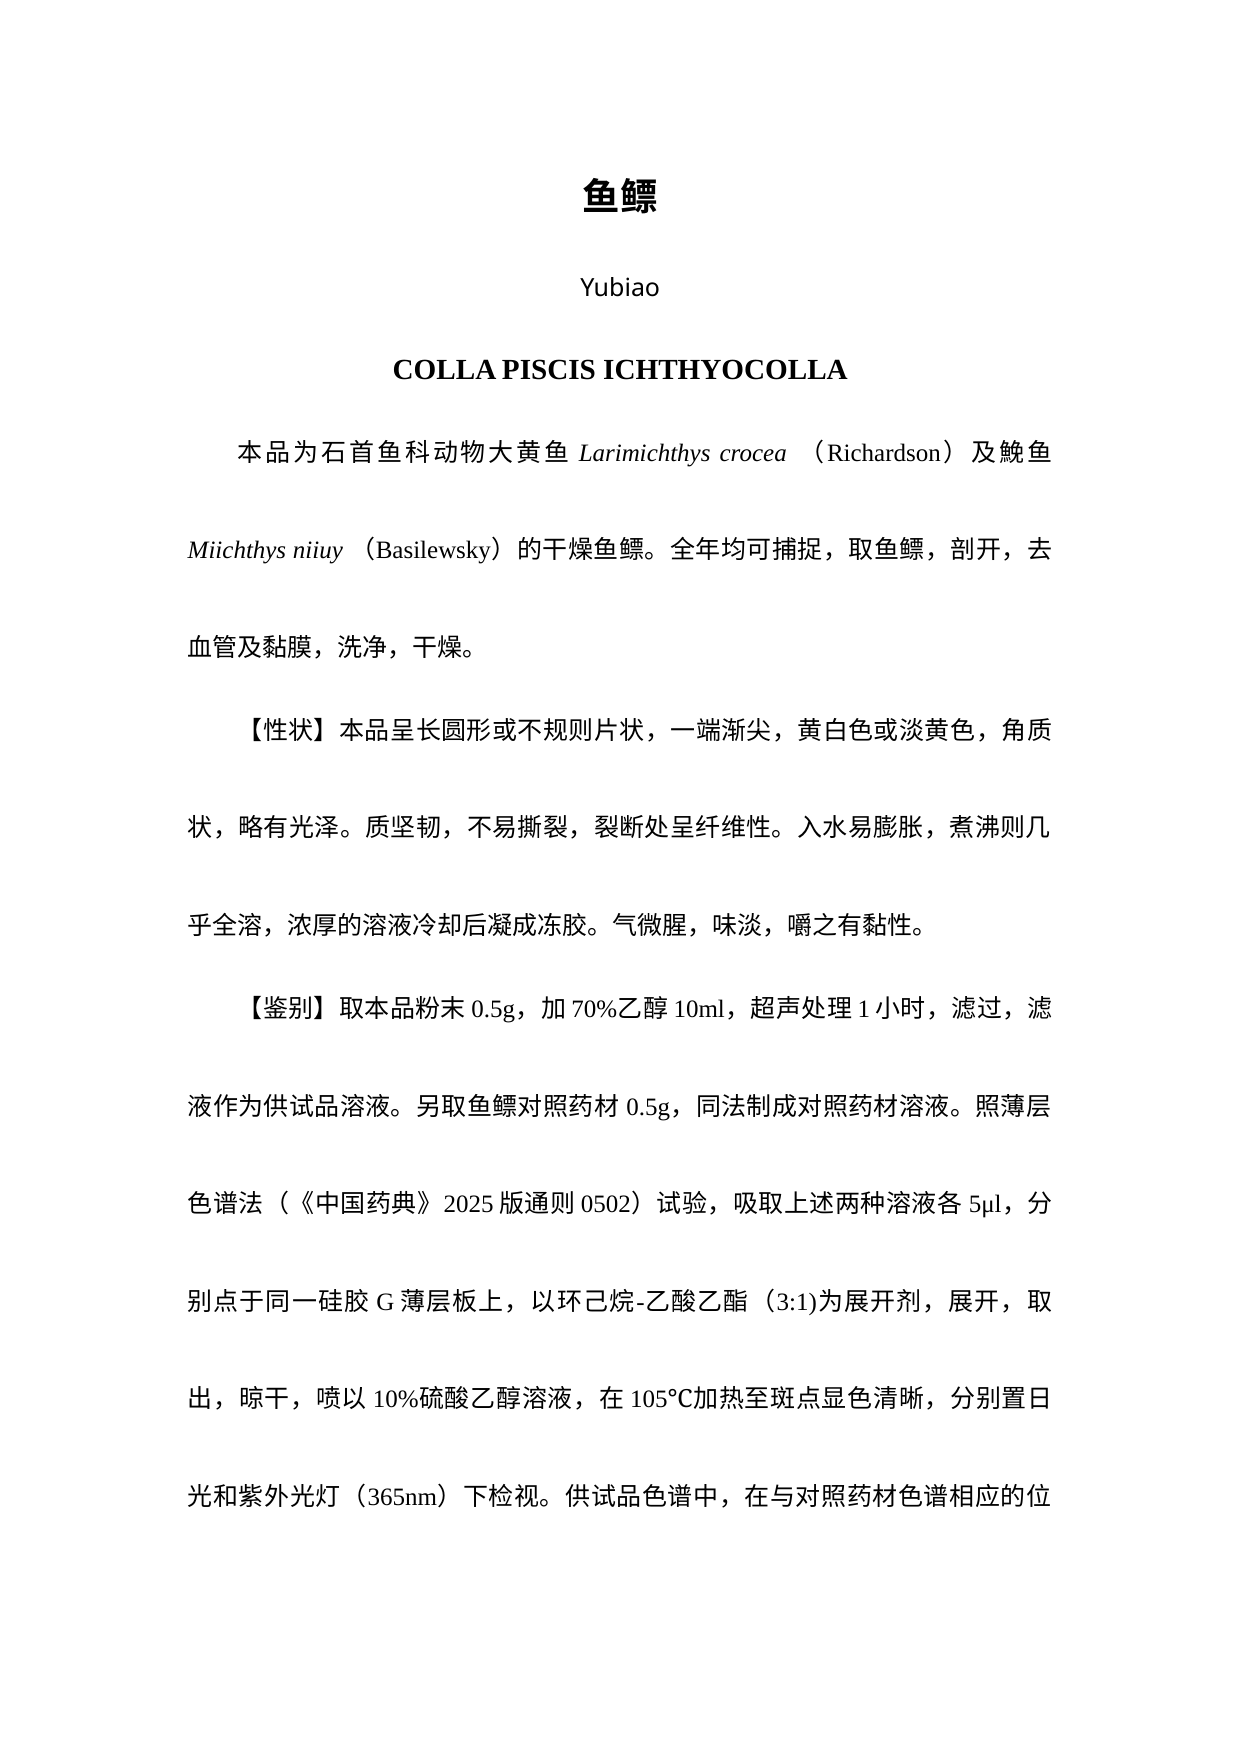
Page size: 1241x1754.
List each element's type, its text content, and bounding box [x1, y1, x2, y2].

text Yubiao [187, 254, 1053, 319]
text 鱼鳔 [187, 162, 1053, 227]
text COLLA PISCIS ICHTHYOCOLLA [187, 336, 1053, 401]
text 本品为石首鱼科动物大黄鱼Larimichthys crocea （Richardson）及鮸鱼 Miichthys niiuy （Basilewsky）的干燥鱼鳔。全年均可捕捉，取鱼鳔，剖开，去血管及黏膜，洗净，干燥。 [187, 418, 1053, 678]
text 【性状】本品呈长圆形或不规则片状，一端渐尖，黄白色或淡黄色，角质状，略有光泽。质坚韧，不易撕裂，裂断处呈纤维性。入水易膨胀，煮沸则几乎全溶，浓厚的溶液冷却后凝成冻胶。气微腥，味淡，嚼之有黏性。 [187, 696, 1053, 956]
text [187, 974, 1053, 1527]
